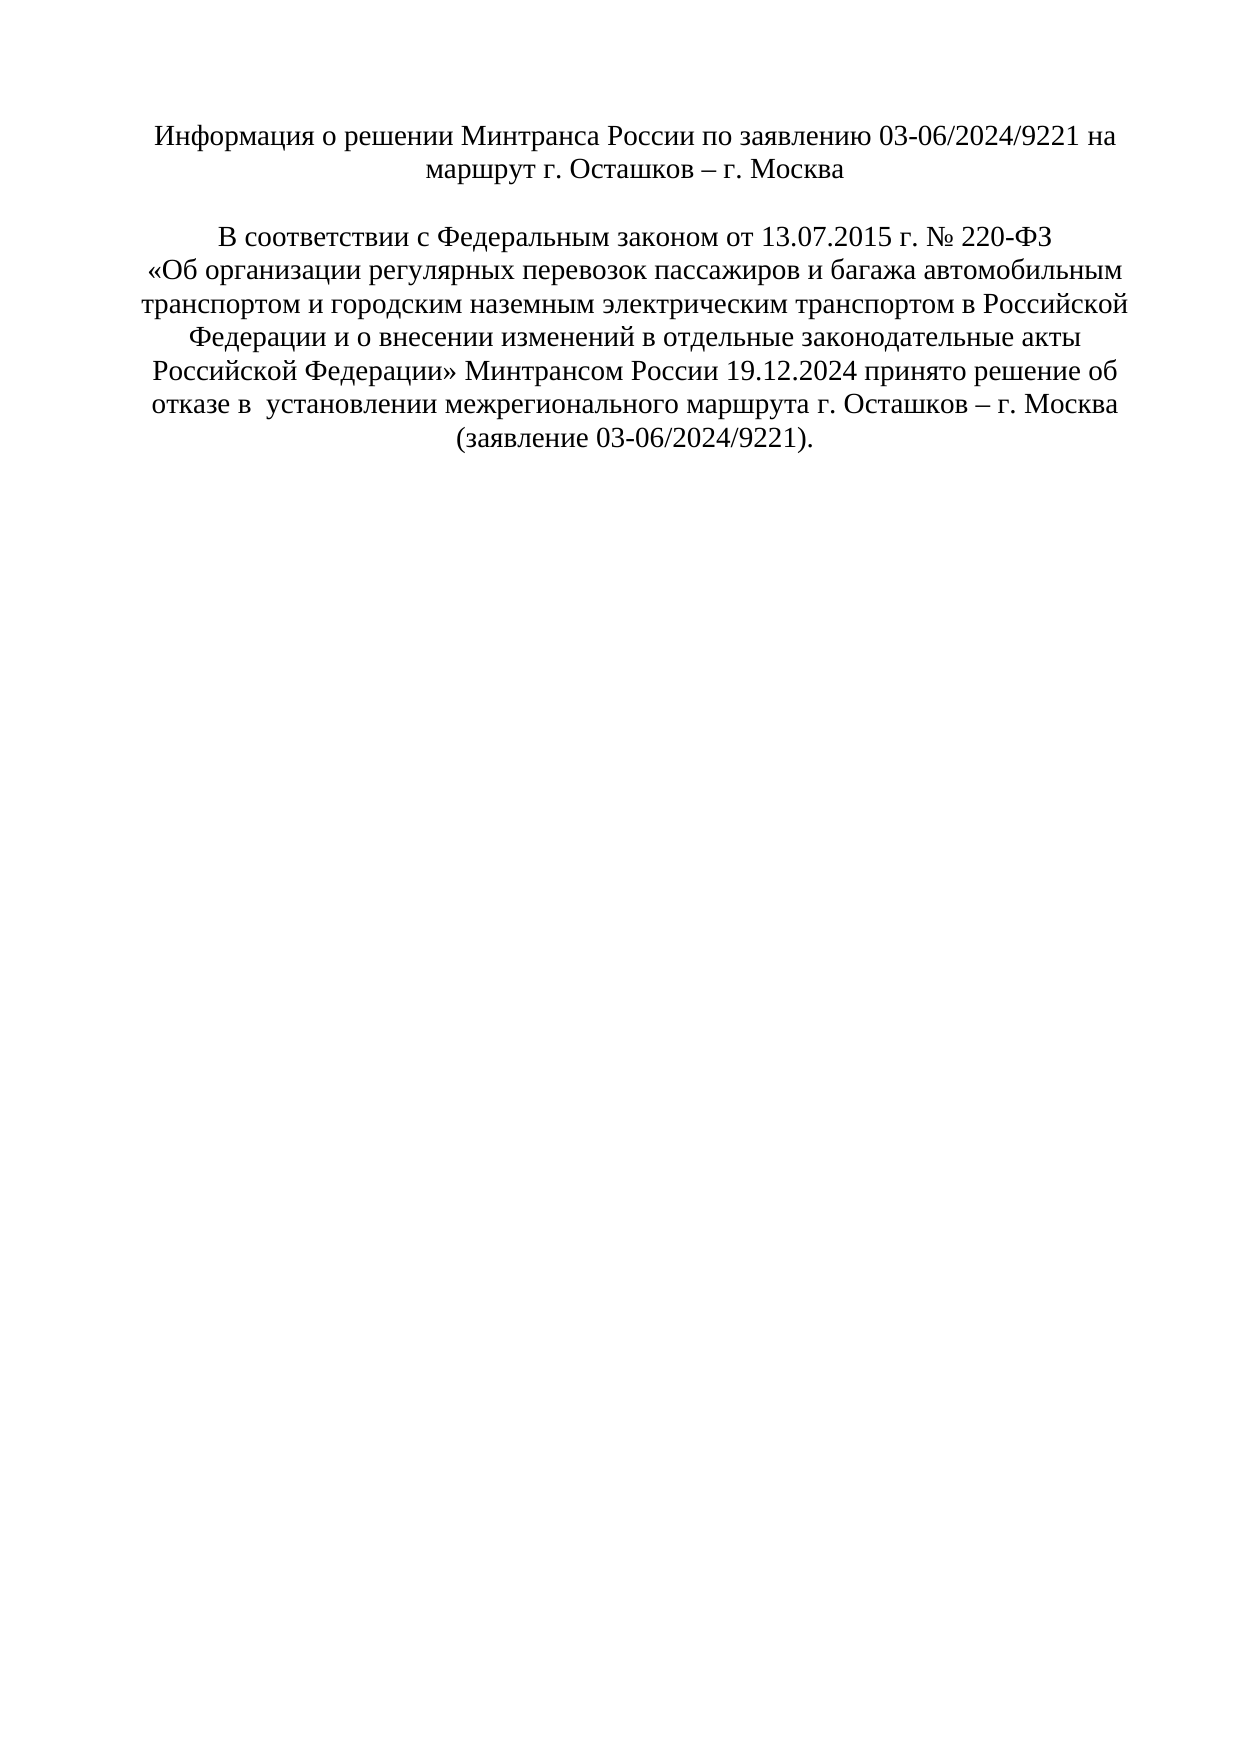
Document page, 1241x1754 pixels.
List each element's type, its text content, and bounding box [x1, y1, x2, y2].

text Информация о решении Минтранса России по заявлению 03-06/2024/9221 на маршрут г. Осташков – г. Москва [118, 118, 1152, 185]
text В соответствии с Федеральным законом от 13.07.2015 г. № 220-ФЗ «Об организации регулярных перевозок пассажиров и багажа автомобильным транспортом и городским наземным электрическим транспортом в Российской Федерации и о внесении изменений в отдельные законодательные акты Российской Федерации» Минтрансом России 19.12.2024 принято решение об отказе в установлении межрегионального маршрута г. Осташков – г. Москва (заявление 03-06/2024/9221). [118, 219, 1152, 453]
